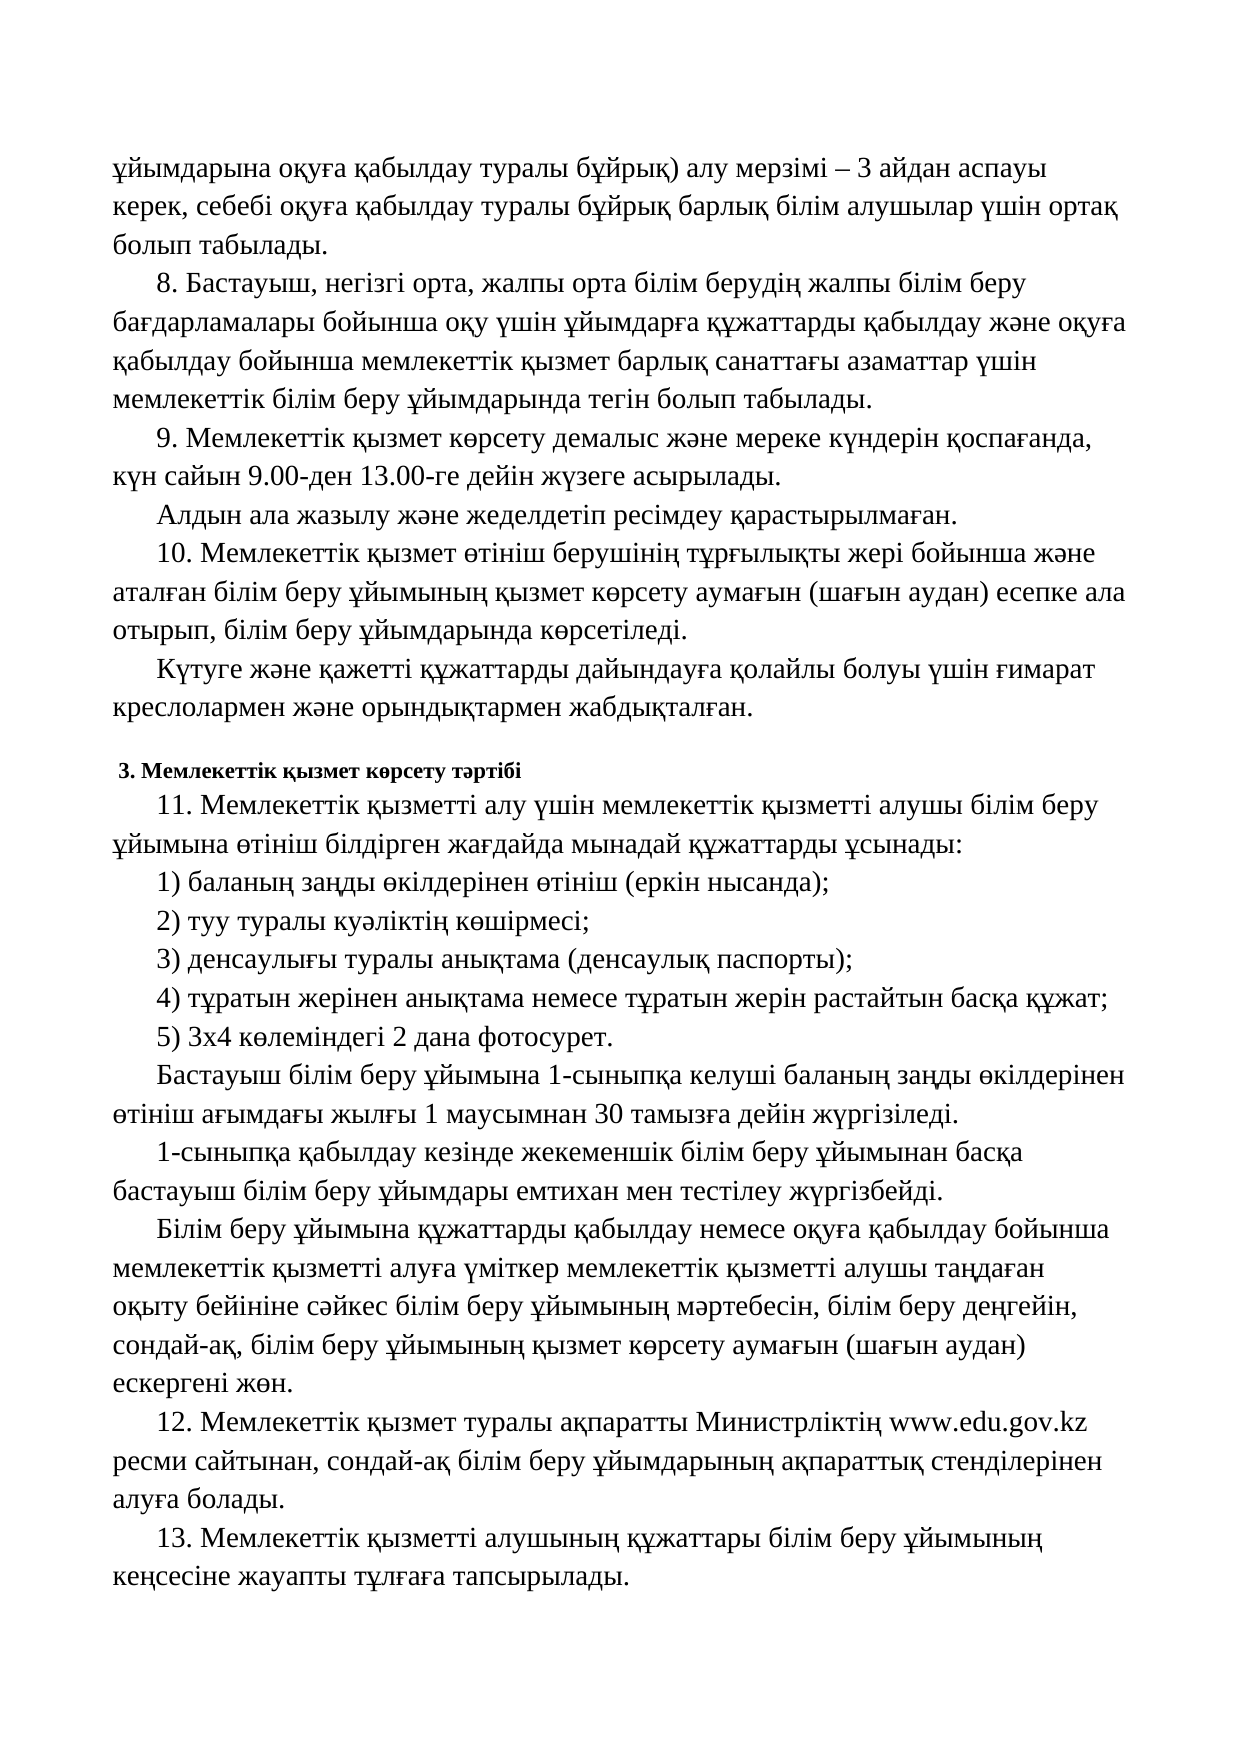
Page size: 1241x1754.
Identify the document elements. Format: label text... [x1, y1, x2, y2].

text 3. Мемлекеттік қызмет көрсету тәртібі [112, 757, 1128, 783]
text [112, 150, 1128, 753]
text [112, 787, 1128, 1592]
